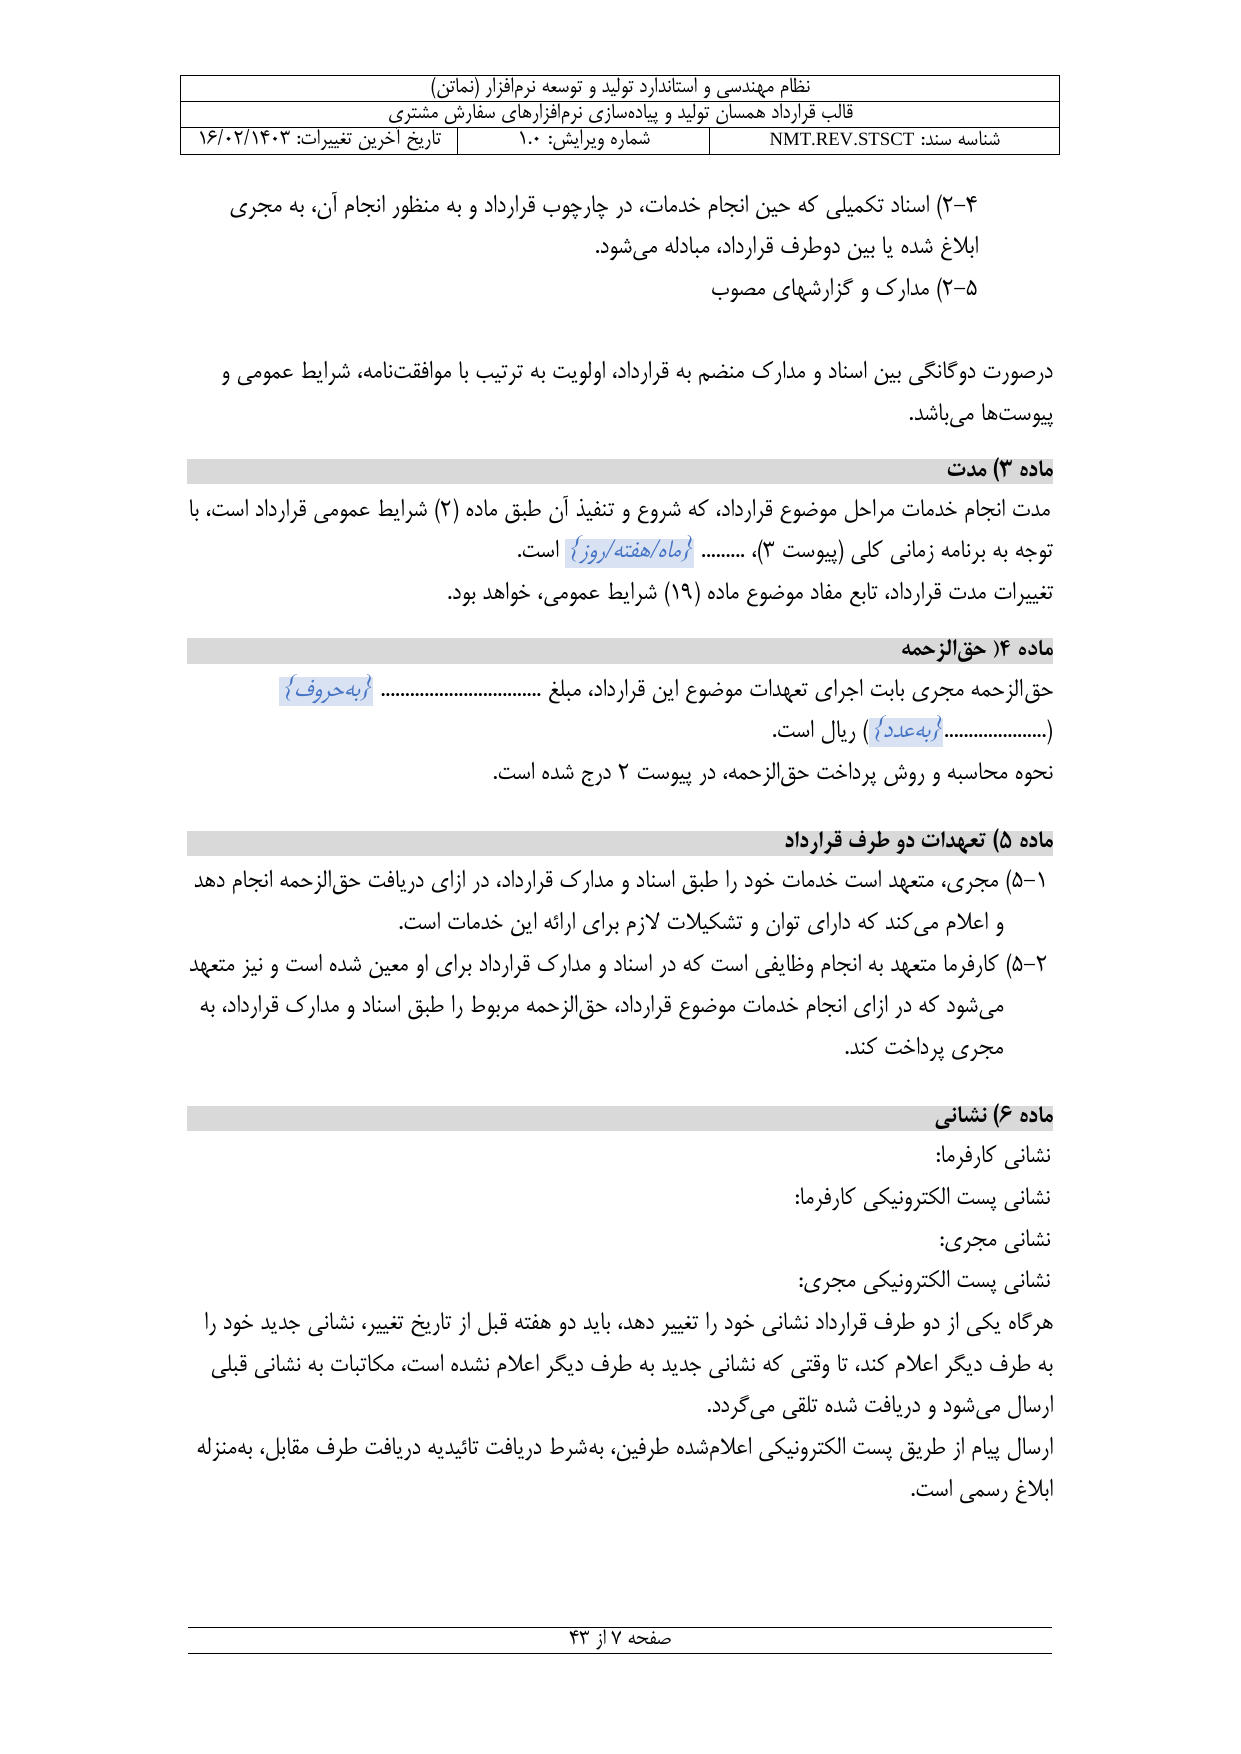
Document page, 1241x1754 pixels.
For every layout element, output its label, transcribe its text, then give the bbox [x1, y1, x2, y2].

text هرگاه يكي از دو طرف قرارداد نشاني خود را تغيير دهد، بايد دو هفته قبل از تاريخ تغيير، نشاني جديد خود را به طرف ديگر اعلام كند، تا وقتي كه نشاني جديد به طرف ديگر اعلام نشده است، مكاتبات به نشاني قبلي ارسال مي‌شود و دريافت شده تلقي مي‌گردد. [187, 1297, 1053, 1422]
title ماده 5) تعهدات دو طرف قرارداد [187, 831, 1053, 856]
text نشانی پست الکترونیکی کارفرما: [187, 1172, 1053, 1214]
text حق‌الزحمه مجری بابت اجرای تعهدات موضوع این قرارداد، مبلغ ................................. {به‌حروف} (.....................{به‌عدد}) ریال است. [187, 664, 1053, 747]
text درصورت دوگانگی بین اسناد و مدارک منضم به قرارداد، اولویت به ترتیب با موافقت‌نامه، شرایط عمومی و پیوست‌ها می‌باشد. [187, 347, 1053, 430]
title ماده 4) حق‌الزحمه [187, 638, 1053, 664]
text نشانی پست الکترونیکی مجری: [187, 1256, 1053, 1297]
text ارسال پیام از طریق پست الکترونیکی اعلام‌شده طرفین، به‌شرط دریافت تائیدیه دریافت طرف مقابل، به‌منزله ابلاغ رسمی است. [187, 1422, 1053, 1506]
title ماده 6) نشاني [187, 1106, 1053, 1131]
text 2-4) اسناد تكميلي كه حين انجام خدمات، در چارچوب قرارداد و به منظور انجام آن، به مجری ابلاغ شده يا بين دوطرف قرارداد، مبادله مي‌شود. [187, 180, 978, 263]
text مدت انجام خدمات مراحل موضوع قرارداد، كه شروع و تنفيذ آن طبق ماده (2) شرايط عمومي قرارداد است، با توجه به برنامه زماني كلي (پيوست ۳)، ......... {ماه/هفته/روز} است. [187, 484, 1053, 568]
text 2-5) مدارك و گزارشهاي مصوب [187, 263, 978, 305]
text 5-1) مجری، متعهد است خدمات خود را طبق اسناد و مدارك قرارداد، در ازاي دريافت حق‌الزحمه انجام دهد و اعلام مي‌كند كه داراي توان و تشكيلات لازم براي ارائه اين خدمات است. [187, 856, 1047, 939]
text نحوه محاسبه و روش پرداخت حق‌الزحمه، در پيوست ۲ درج شده است. [187, 747, 1053, 789]
text نشاني مجری: [187, 1214, 1053, 1256]
text 5-2) كارفرما متعهد به انجام وظايفي است كه در اسناد و مدارك قرارداد براي او معين شده است و نيز متعهد مي‌شود كه در ازاي انجام خدمات موضوع قرارداد، حق‌الزحمه مربوط را طبق اسناد و مدارك قرارداد، به مجری پرداخت كند. [187, 939, 1047, 1064]
text تغييرات مدت قرارداد، تابع مفاد موضوع ماده (19) شرايط عمومي، خواهد بود. [187, 568, 1053, 609]
title ماده ۳) مدت [187, 459, 1053, 484]
text نشاني كارفرما: [187, 1131, 1053, 1172]
